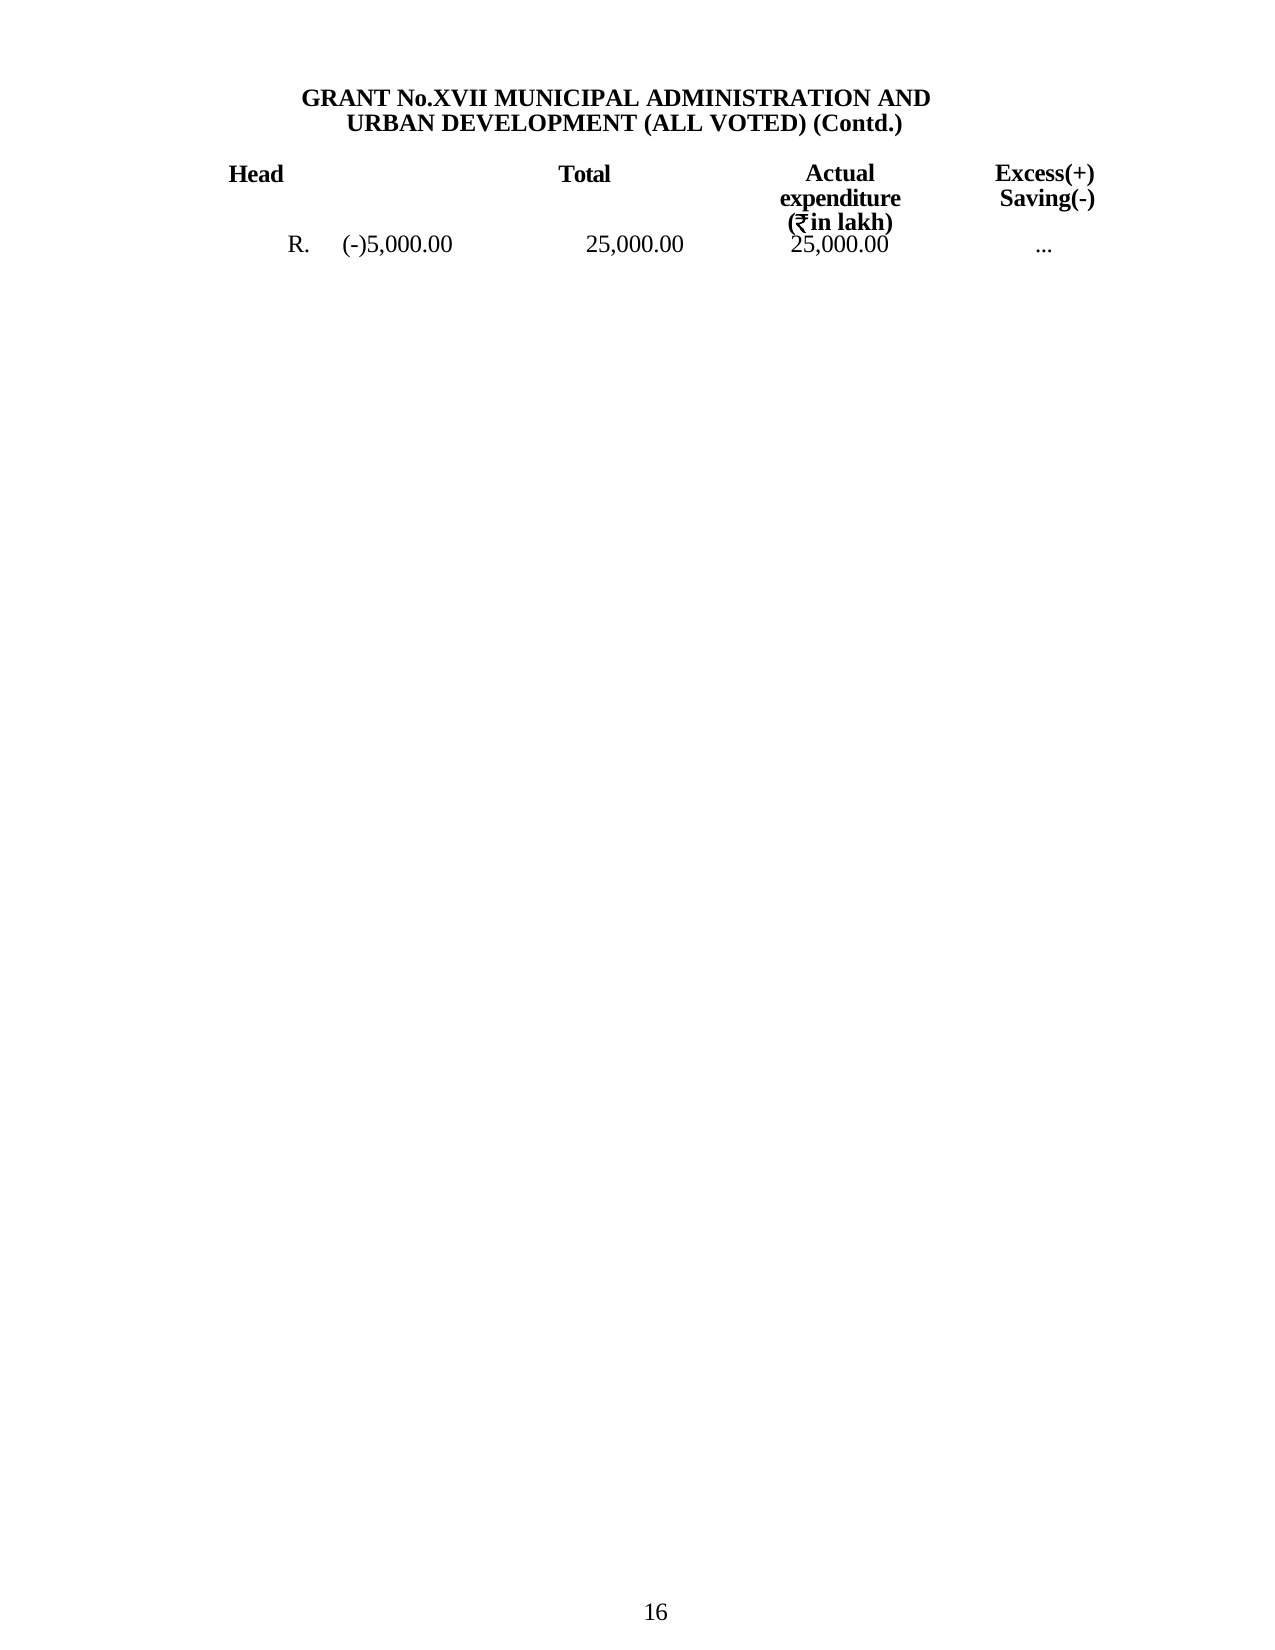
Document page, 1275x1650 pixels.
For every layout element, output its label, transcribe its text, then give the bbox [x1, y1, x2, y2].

table_cell 25,000.00 [738, 233, 962, 259]
picture [795, 214, 809, 233]
table_cell R. [282, 233, 327, 259]
table_cell 25,000.00 [520, 233, 738, 259]
table_cell ... [962, 233, 1058, 259]
table_cell (-)5,000.00 [327, 233, 520, 259]
